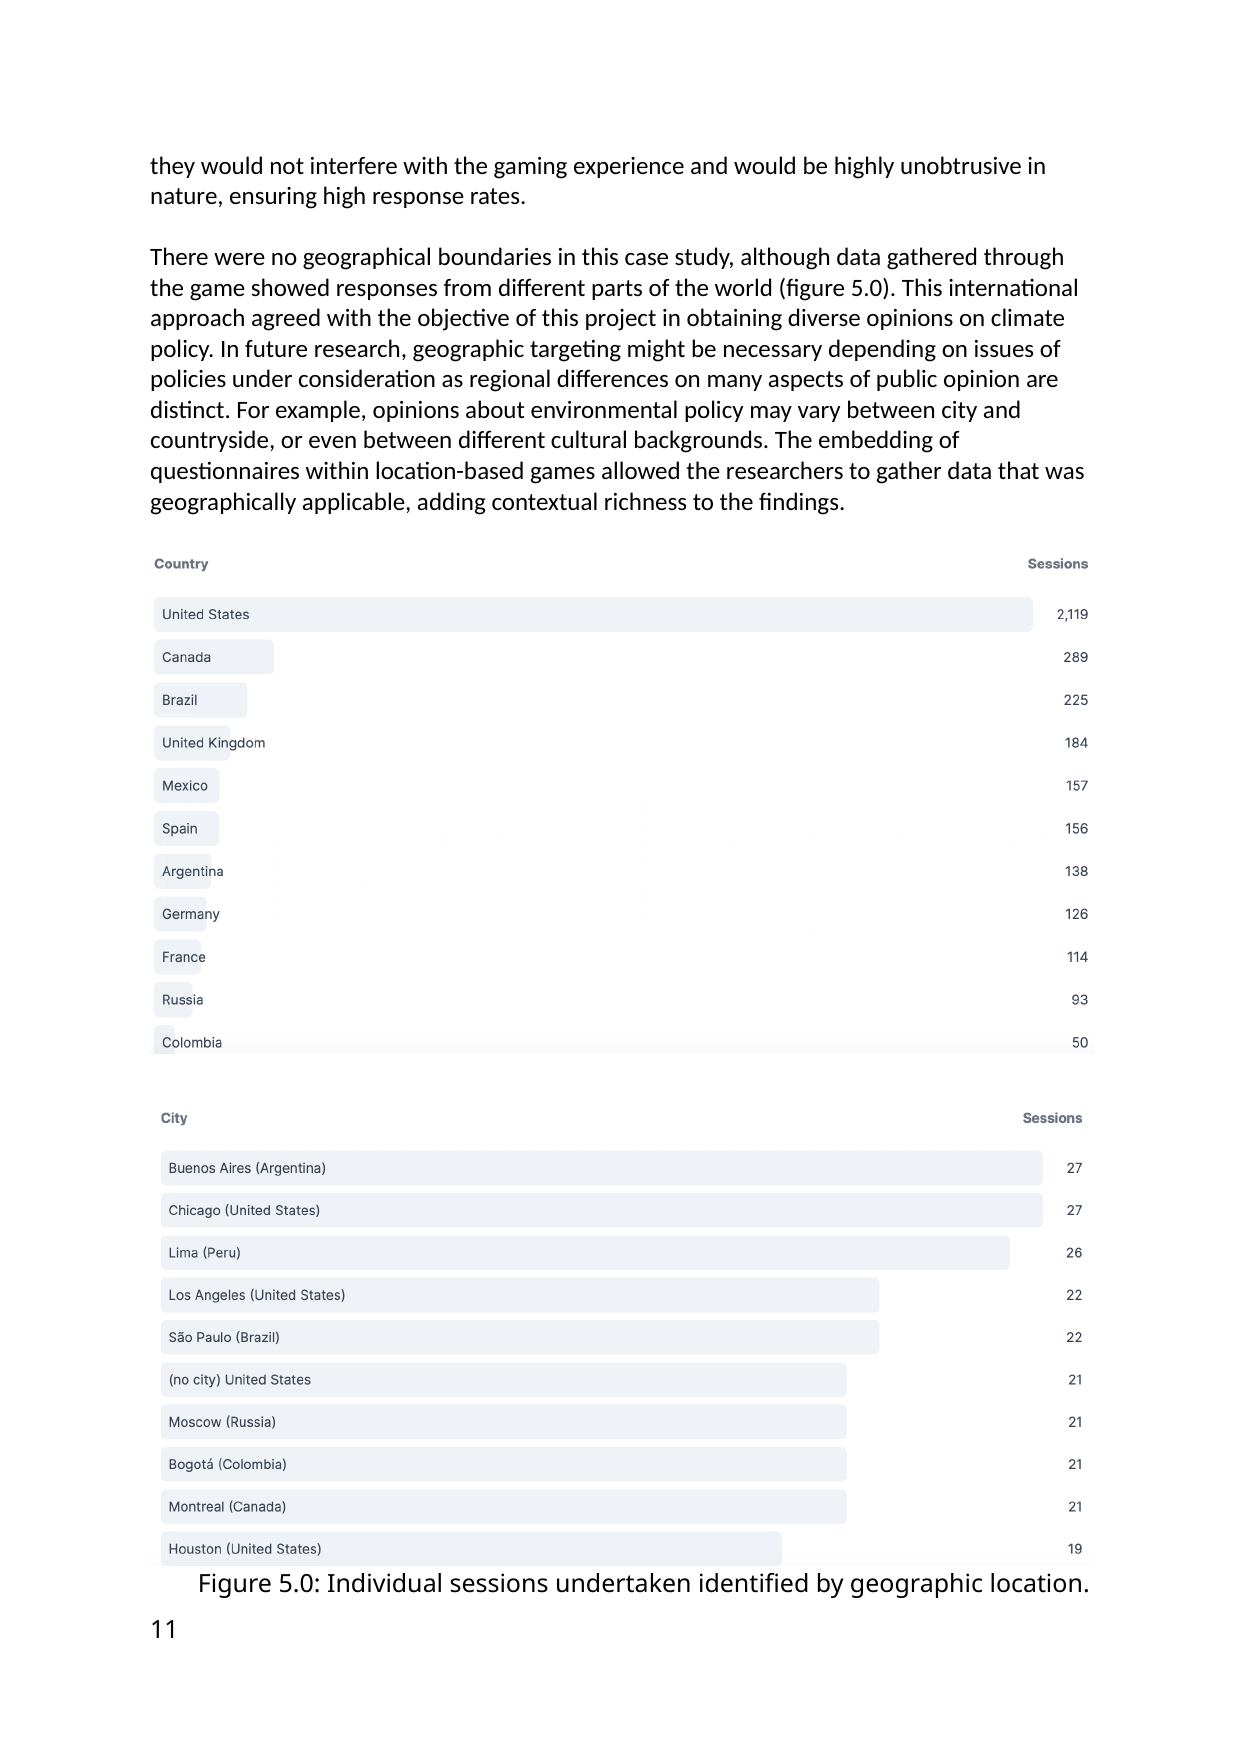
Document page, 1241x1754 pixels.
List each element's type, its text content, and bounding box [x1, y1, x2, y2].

picture [150, 1087, 1090, 1566]
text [150, 150, 1090, 211]
text Figure 5.0: Individual sessions undertaken identified by geographic location. [150, 1566, 1090, 1599]
text There were no geographical boundaries in this case study, although data gathered through the game showed responses from different parts of the world (figure 5.0). This international approach agreed with the objective of this project in obtaining diverse opinions on climate policy. In future research, geographic targeting might be necessary depending on issues of policies under consideration as regional differences on many aspects of public opinion are distinct. For example, opinions about environmental policy may vary between city and countryside, or even between different cultural backgrounds. The embedding of questionnaires within location-based games allowed the researchers to gather data that was geographically applicable, adding contextual richness to the findings. [150, 242, 1090, 516]
picture [150, 546, 1096, 1054]
